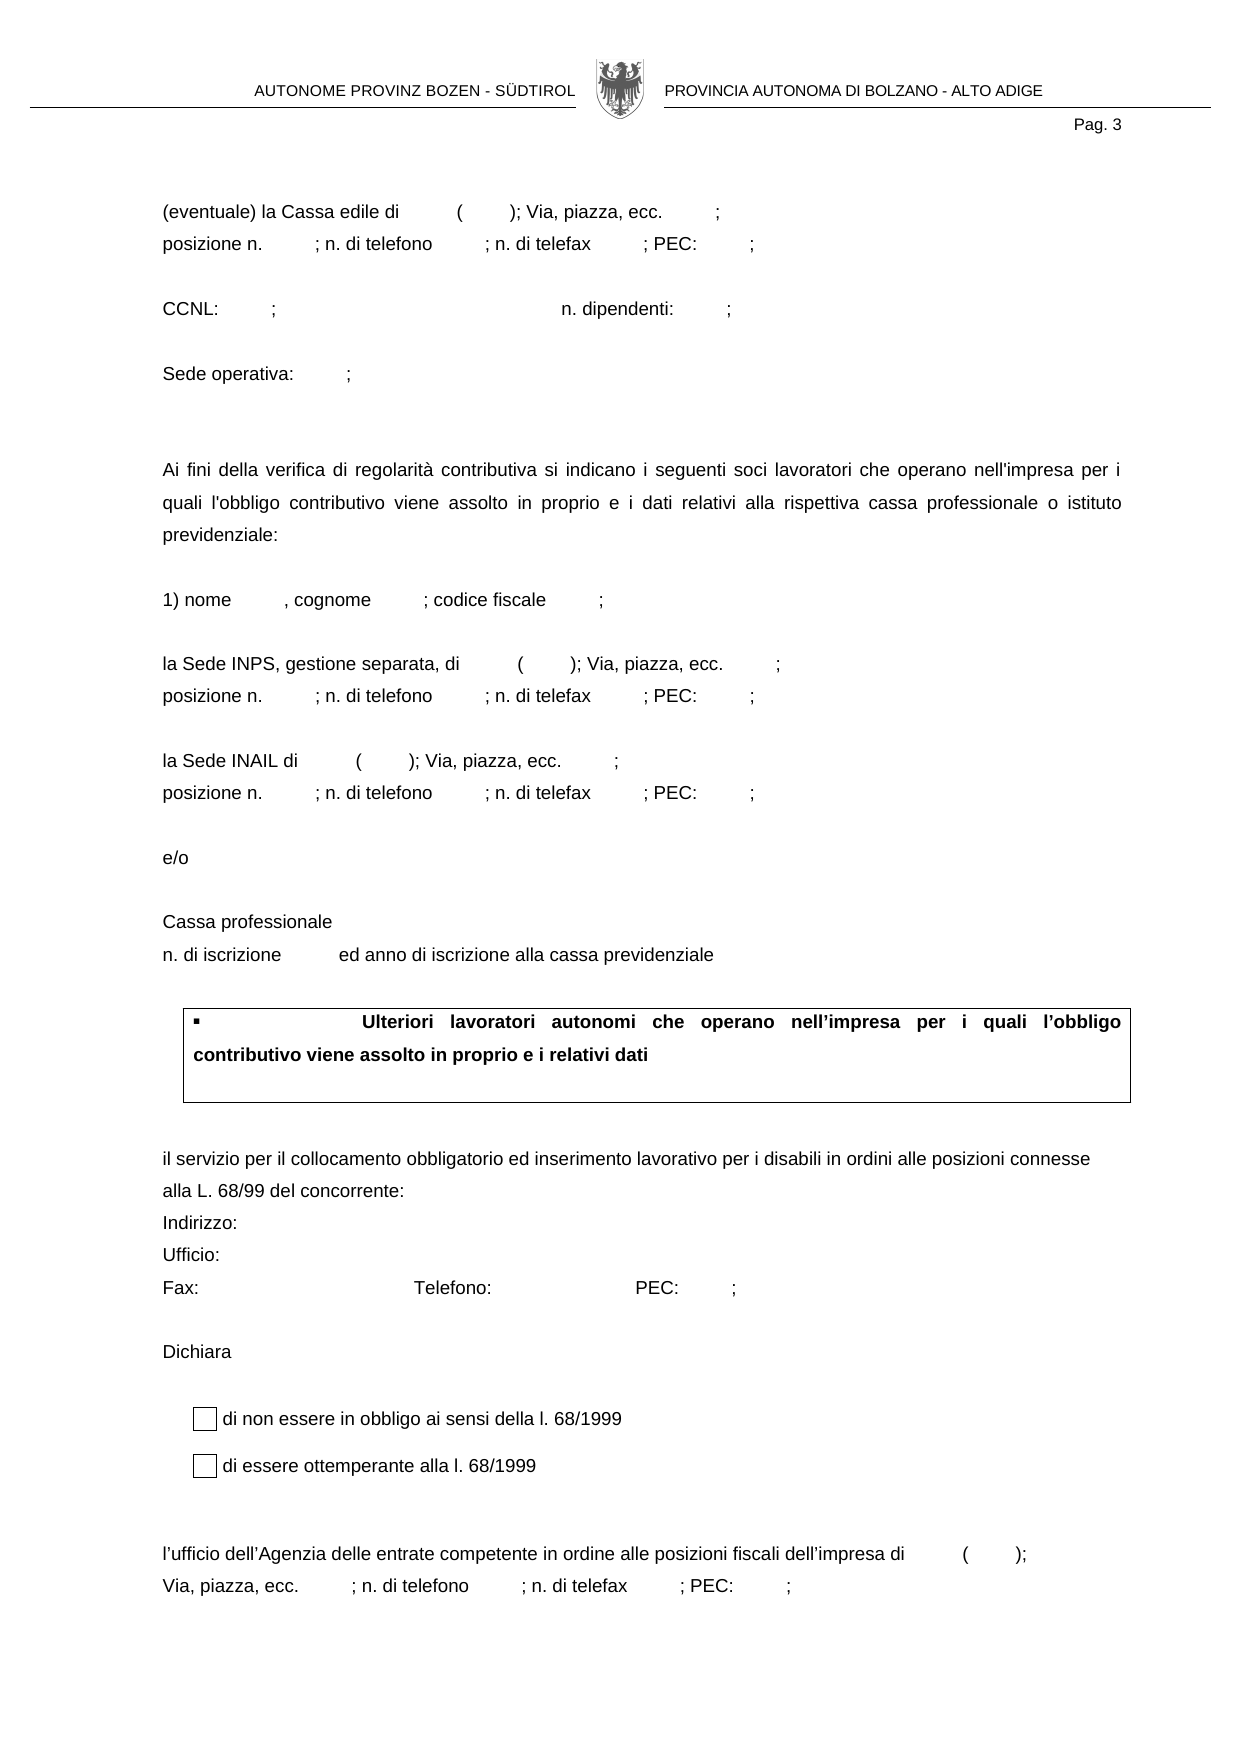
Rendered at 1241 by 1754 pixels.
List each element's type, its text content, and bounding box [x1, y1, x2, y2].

text 1) nome , cognome ; codice fiscale ; [162, 588, 1122, 610]
text posizione n. ; n. di telefono ; n. di telefax ; PEC: ; [162, 685, 1122, 707]
text CCNL: ; n. dipendenti: ; [162, 298, 1122, 319]
text Dichiara [118, 1341, 1122, 1363]
text il servizio per il collocamento obbligatorio ed inserimento lavorativo per i disabili in ordini alle posizioni connesse alla L. 68/99 del concorrente: [162, 1147, 1122, 1201]
text Cassa professionale [162, 911, 1122, 933]
text (eventuale) la Cassa edile di ( ); Via, piazza, ecc. ; [162, 201, 1122, 222]
text la Sede INAIL di ( ); Via, piazza, ecc. ; [162, 750, 1122, 771]
text la Sede INPS, gestione separata, di ( ); Via, piazza, ecc. ; [162, 653, 1122, 674]
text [162, 233, 1122, 255]
picture [596, 59, 644, 119]
text di non essere in obbligo ai sensi della l. 68/1999 [192, 1406, 1122, 1431]
text Sede operativa: ; [162, 362, 1122, 384]
text n. di iscrizione ed anno di iscrizione alla cassa previdenziale [162, 943, 1122, 965]
text Via, piazza, ecc. ; n. di telefono ; n. di telefax ; PEC: ; [162, 1575, 1122, 1597]
text l’ufficio dell’Agenzia delle entrate competente in ordine alle posizioni fiscali dell’impresa di ( ); [162, 1543, 1122, 1564]
text di essere ottemperante alla l. 68/1999 [192, 1453, 1122, 1478]
text posizione n. ; n. di telefono ; n. di telefax ; PEC: ; [162, 782, 1122, 804]
text e/o [162, 847, 1122, 868]
text Ai fini della verifica di regolarità contributiva si indicano i seguenti soci lavoratori che operano nell'impresa per i quali l'obbligo contributivo viene assolto in proprio e i dati relativi alla rispettiva cassa professionale o istituto previdenziale: [162, 459, 1122, 545]
text Indirizzo: [118, 1212, 1122, 1233]
text Ufficio: [118, 1244, 1122, 1266]
list Ulteriori lavoratori autonomi che operano nell’impresa per i quali l’obbligo contributivo viene assolto in proprio e i relativi dati [184, 1009, 1130, 1065]
text Fax: Telefono: PEC: ; [118, 1276, 1122, 1298]
